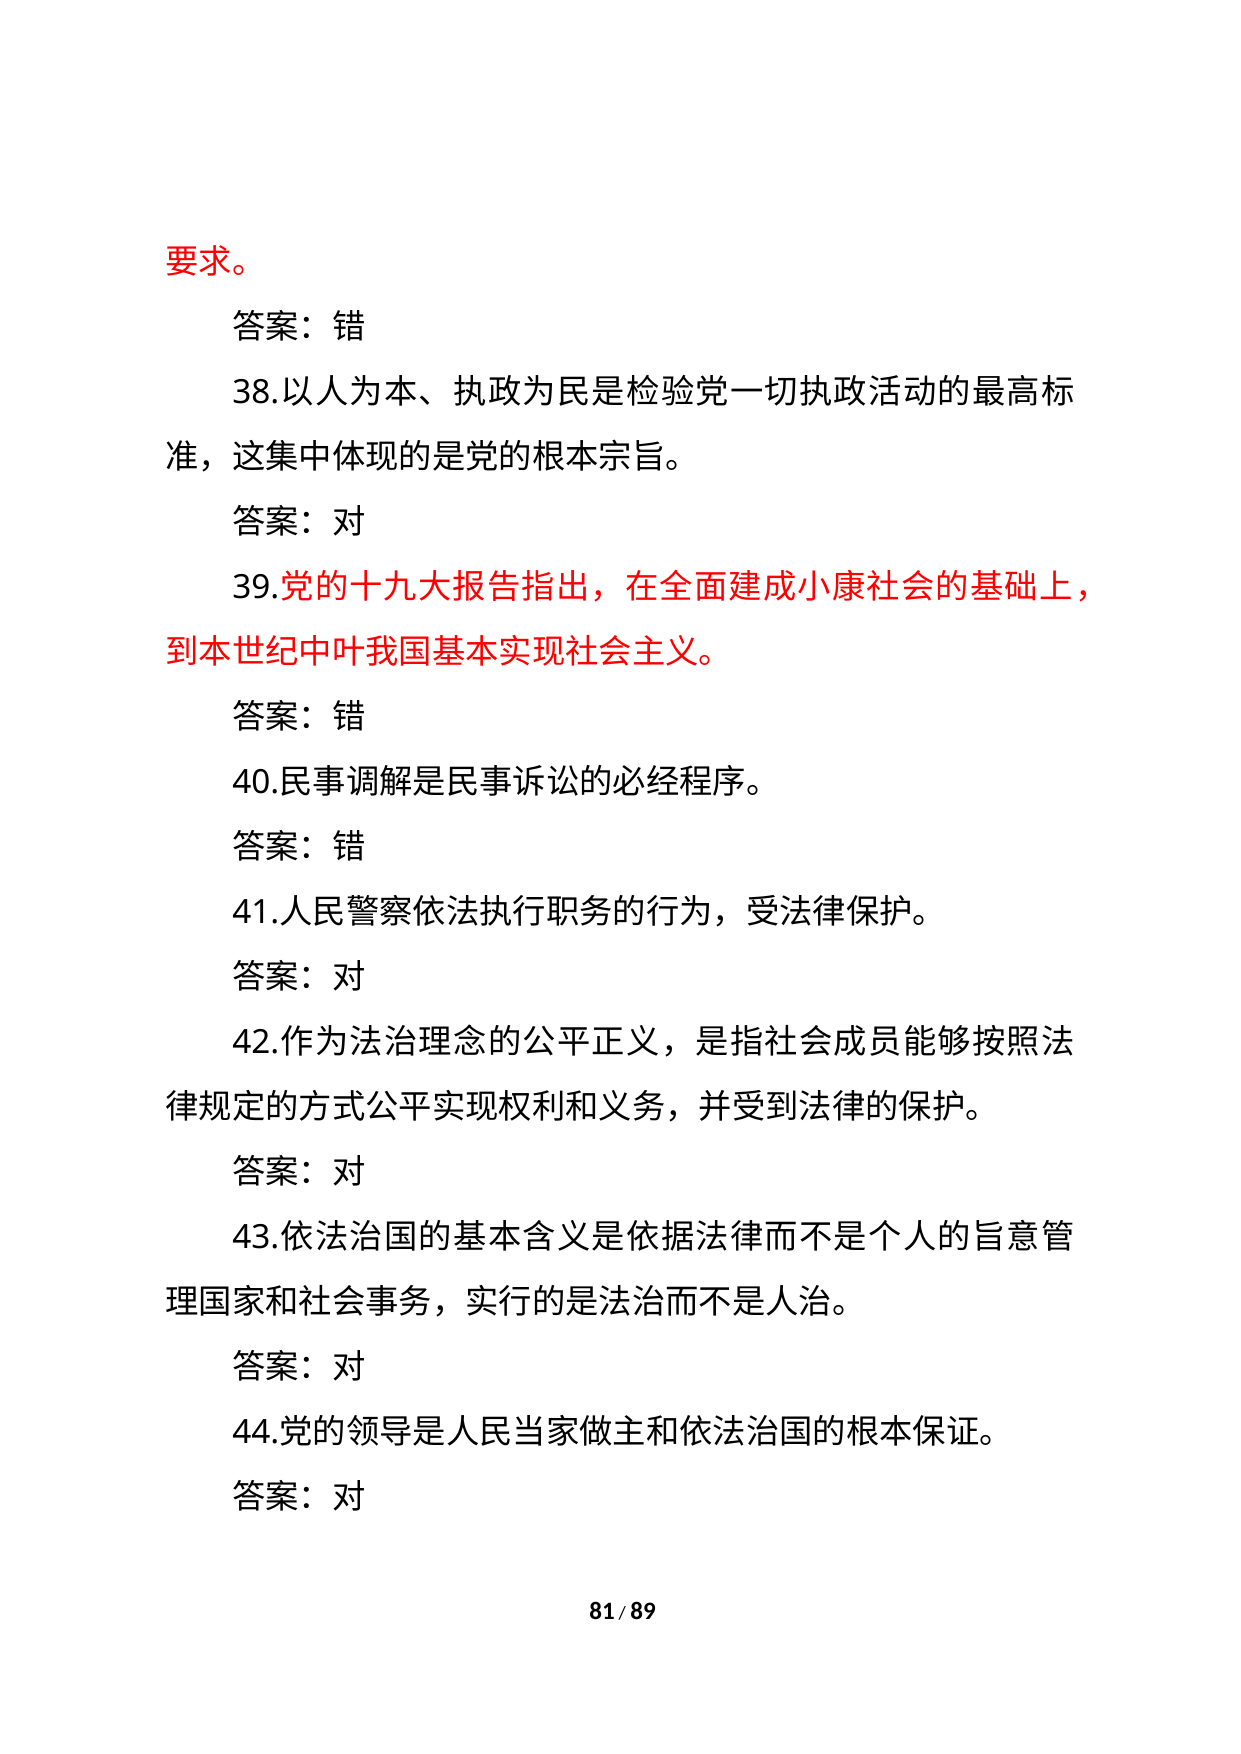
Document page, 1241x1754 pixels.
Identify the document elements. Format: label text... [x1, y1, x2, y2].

text 40.民事调解是民事诉讼的必经程序。 [165, 747, 1075, 812]
text 答案：对 [165, 487, 1075, 552]
text 41.人民警察依法执行职务的行为，受法律保护。 [165, 877, 1075, 942]
text 44.党的领导是人民当家做主和依法治国的根本保证。 [165, 1397, 1075, 1462]
text 42.作为法治理念的公平正义，是指社会成员能够按照法律规定的方式公平实现权利和义务，并受到法律的保护。 [165, 1007, 1075, 1137]
text 答案：对 [165, 1462, 1075, 1527]
text 答案：对 [165, 1332, 1075, 1397]
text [165, 227, 1075, 292]
text 答案：错 [165, 812, 1075, 877]
text 答案：对 [165, 1137, 1075, 1202]
text 43.依法治国的基本含义是依据法律而不是个人的旨意管理国家和社会事务，实行的是法治而不是人治。 [165, 1202, 1075, 1332]
text 答案：错 [165, 682, 1075, 747]
text 39.党的十九大报告指出，在全面建成小康社会的基础上，到本世纪中叶我国基本实现社会主义。 [165, 552, 1075, 682]
text 答案：对 [165, 942, 1075, 1007]
text 答案：错 [165, 292, 1075, 357]
text 38.以人为本、执政为民是检验党一切执政活动的最高标准，这集中体现的是党的根本宗旨。 [165, 357, 1075, 487]
